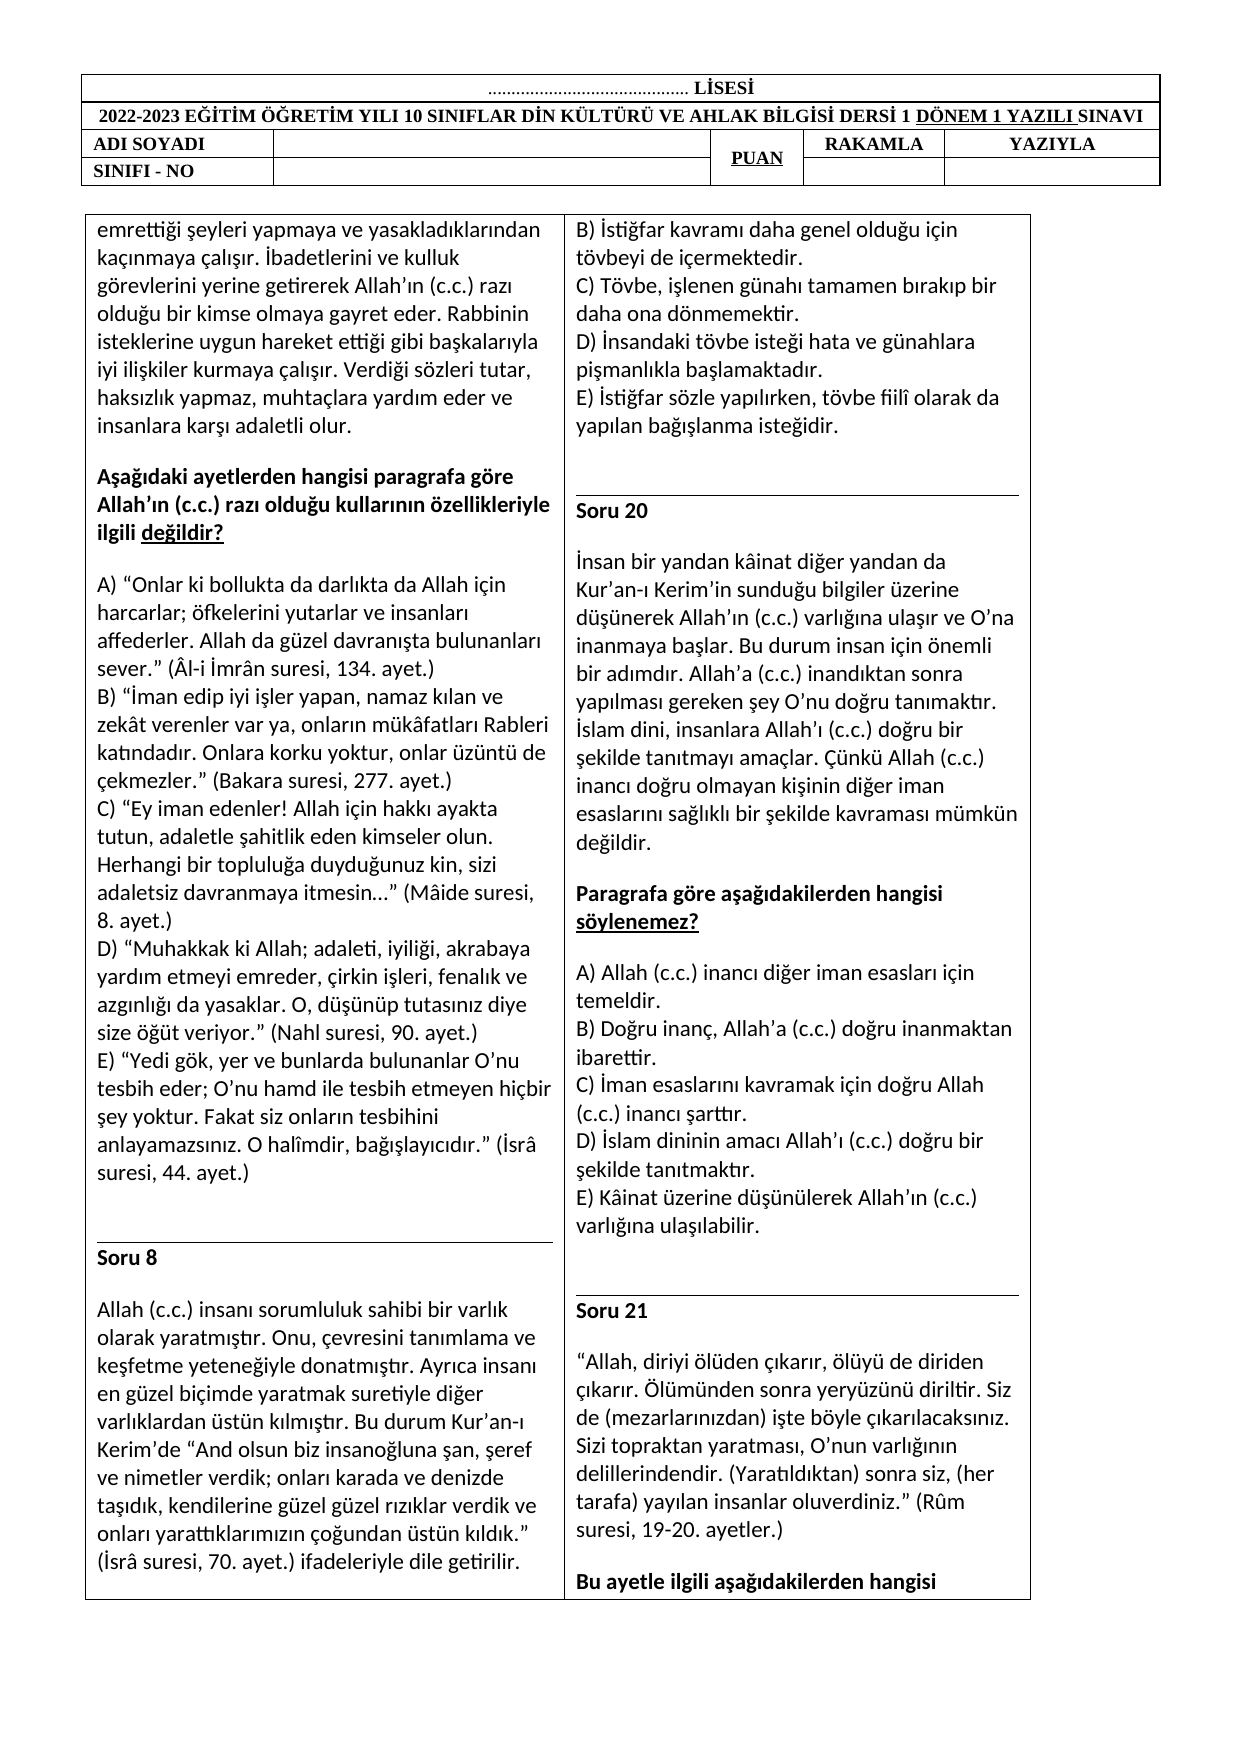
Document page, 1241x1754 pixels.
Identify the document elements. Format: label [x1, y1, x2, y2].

table_header [86, 215, 564, 1598]
table_header [565, 215, 1030, 1598]
